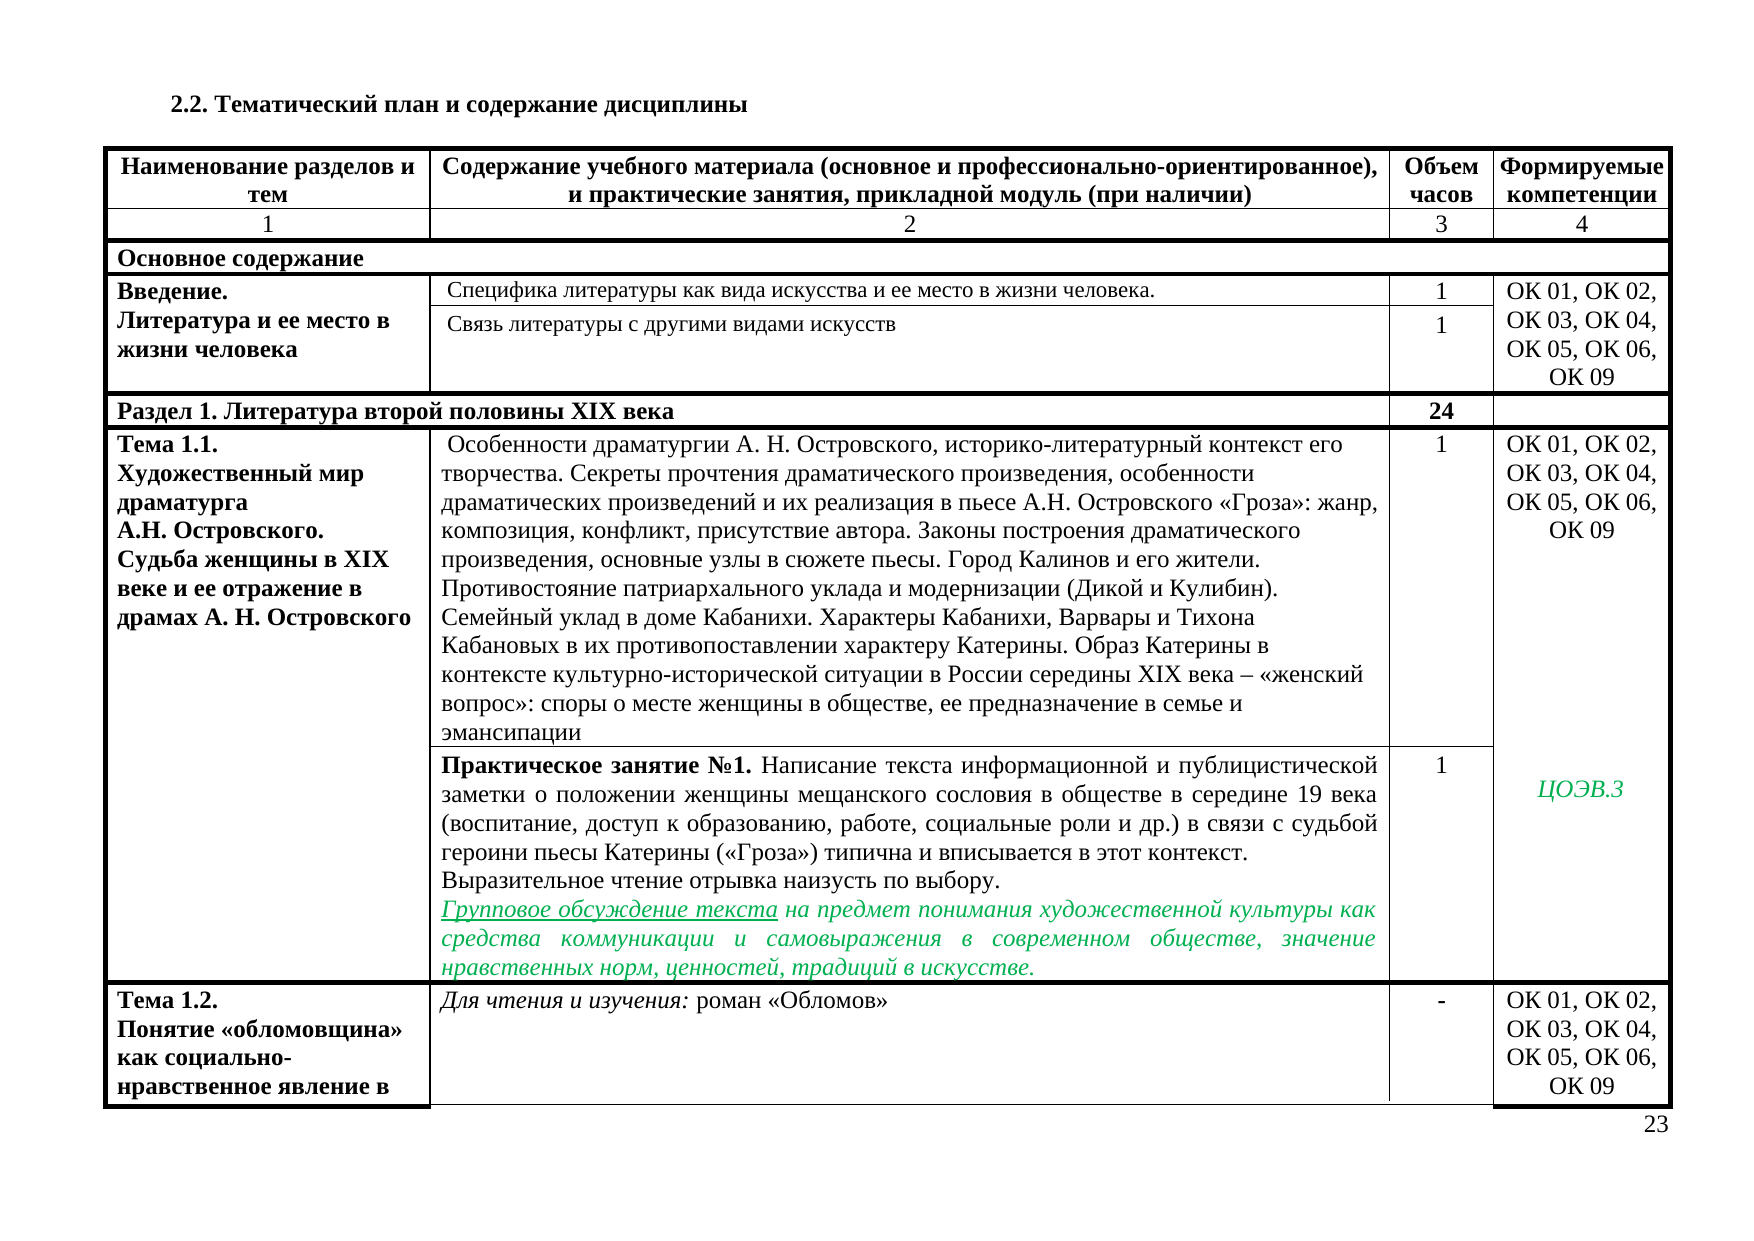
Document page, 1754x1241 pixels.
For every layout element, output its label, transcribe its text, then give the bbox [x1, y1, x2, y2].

table_cell 3 [1390, 209, 1493, 238]
table_cell Тема 1.1. Художественный мир драматурга А.Н. Островского. Судьба женщины в XIX веке и ее отражение в драмах А. Н. Островского [108, 430, 429, 980]
table_cell 1 [1390, 306, 1493, 391]
table_cell 24 [1390, 396, 1493, 425]
table_cell ОК 01, ОК 02, ОК 03, ОК 04, ОК 05, ОК 06, ОК 09 ЦОЭВ.3 [1494, 430, 1668, 980]
table_header Объем часов [1390, 151, 1493, 208]
table_cell Для чтения и изучения: роман «Обломов» [431, 985, 1390, 1104]
table_header Формируемые компетенции [1494, 151, 1668, 208]
table_cell ОК 01, ОК 02, ОК 03, ОК 04, ОК 05, ОК 06, ОК 09 [1494, 276, 1668, 391]
subtitle 2.2. Тематический план и содержание дисциплины [170, 89, 1668, 117]
table_cell Введение. Литература и ее место в жизни человека [108, 276, 429, 391]
table_cell Тема 1.2. Понятие «обломовщина» как социально-нравственное явление в романе А.И. Гончарова «Обломов» [108, 985, 429, 1104]
table_header Содержание учебного материала (основное и профессионально-ориентированное), и практические занятия, прикладной модуль (при наличии) [431, 151, 1389, 208]
table_cell 1 [1390, 430, 1493, 746]
table_cell Связь литературы с другими видами искусств [431, 306, 1389, 391]
table_cell - [1390, 985, 1493, 1104]
table_cell [1494, 396, 1668, 425]
table_cell 1 [1390, 276, 1493, 305]
table_cell Основное содержание [108, 243, 1668, 272]
table_cell 4 [1494, 209, 1668, 238]
table_cell Раздел 1. Литература второй половины XIX века [108, 396, 1389, 425]
table_cell 2 [431, 209, 1389, 238]
table_cell ОК 01, ОК 02, ОК 03, ОК 04, ОК 05, ОК 06, ОК 09 [1494, 985, 1668, 1104]
table_cell 1 [108, 209, 429, 238]
table_cell Особенности драматургии А. Н. Островского, историко-литературный контекст его творчества. Секреты прочтения драматического произведения, особенности драматических произведений и их реализация в пьесе А.Н. Островского «Гроза»: жанр, композиция, конфликт, присутствие автора. Законы построения драматического произведения, основные узлы в сюжете пьесы. Город Калинов и его жители. Противостояние патриархального уклада и модернизации (Дикой и Кулибин). Семейный уклад в доме Кабанихи. Характеры Кабанихи, Варвары и Тихона Кабановых в их противопоставлении характеру Катерины. Образ Катерины в контексте культурно-исторической ситуации в России середины XIX века – «женский вопрос»: споры о месте женщины в обществе, ее предназначение в семье и эмансипации [431, 430, 1389, 746]
table_header Наименование разделов и тем [108, 151, 429, 208]
table_cell Специфика литературы как вида искусства и ее место в жизни человека. [431, 276, 1389, 305]
table_cell Практическое занятие №1. Написание текста информационной и публицистической заметки о положении женщины мещанского сословия в обществе в середине 19 века (воспитание, доступ к образованию, работе, социальные роли и др.) в связи с судьбой героини пьесы Катерины («Гроза») типична и вписывается в этот контекст. Выразительное чтение отрывка наизусть по выбору. Групповое обсуждение текста на предмет понимания художественной культуры как средства коммуникации и самовыражения в современном обществе, значение нравственных норм, ценностей, традиций в искусстве. [431, 747, 1389, 980]
table_cell 1 [1390, 747, 1493, 980]
